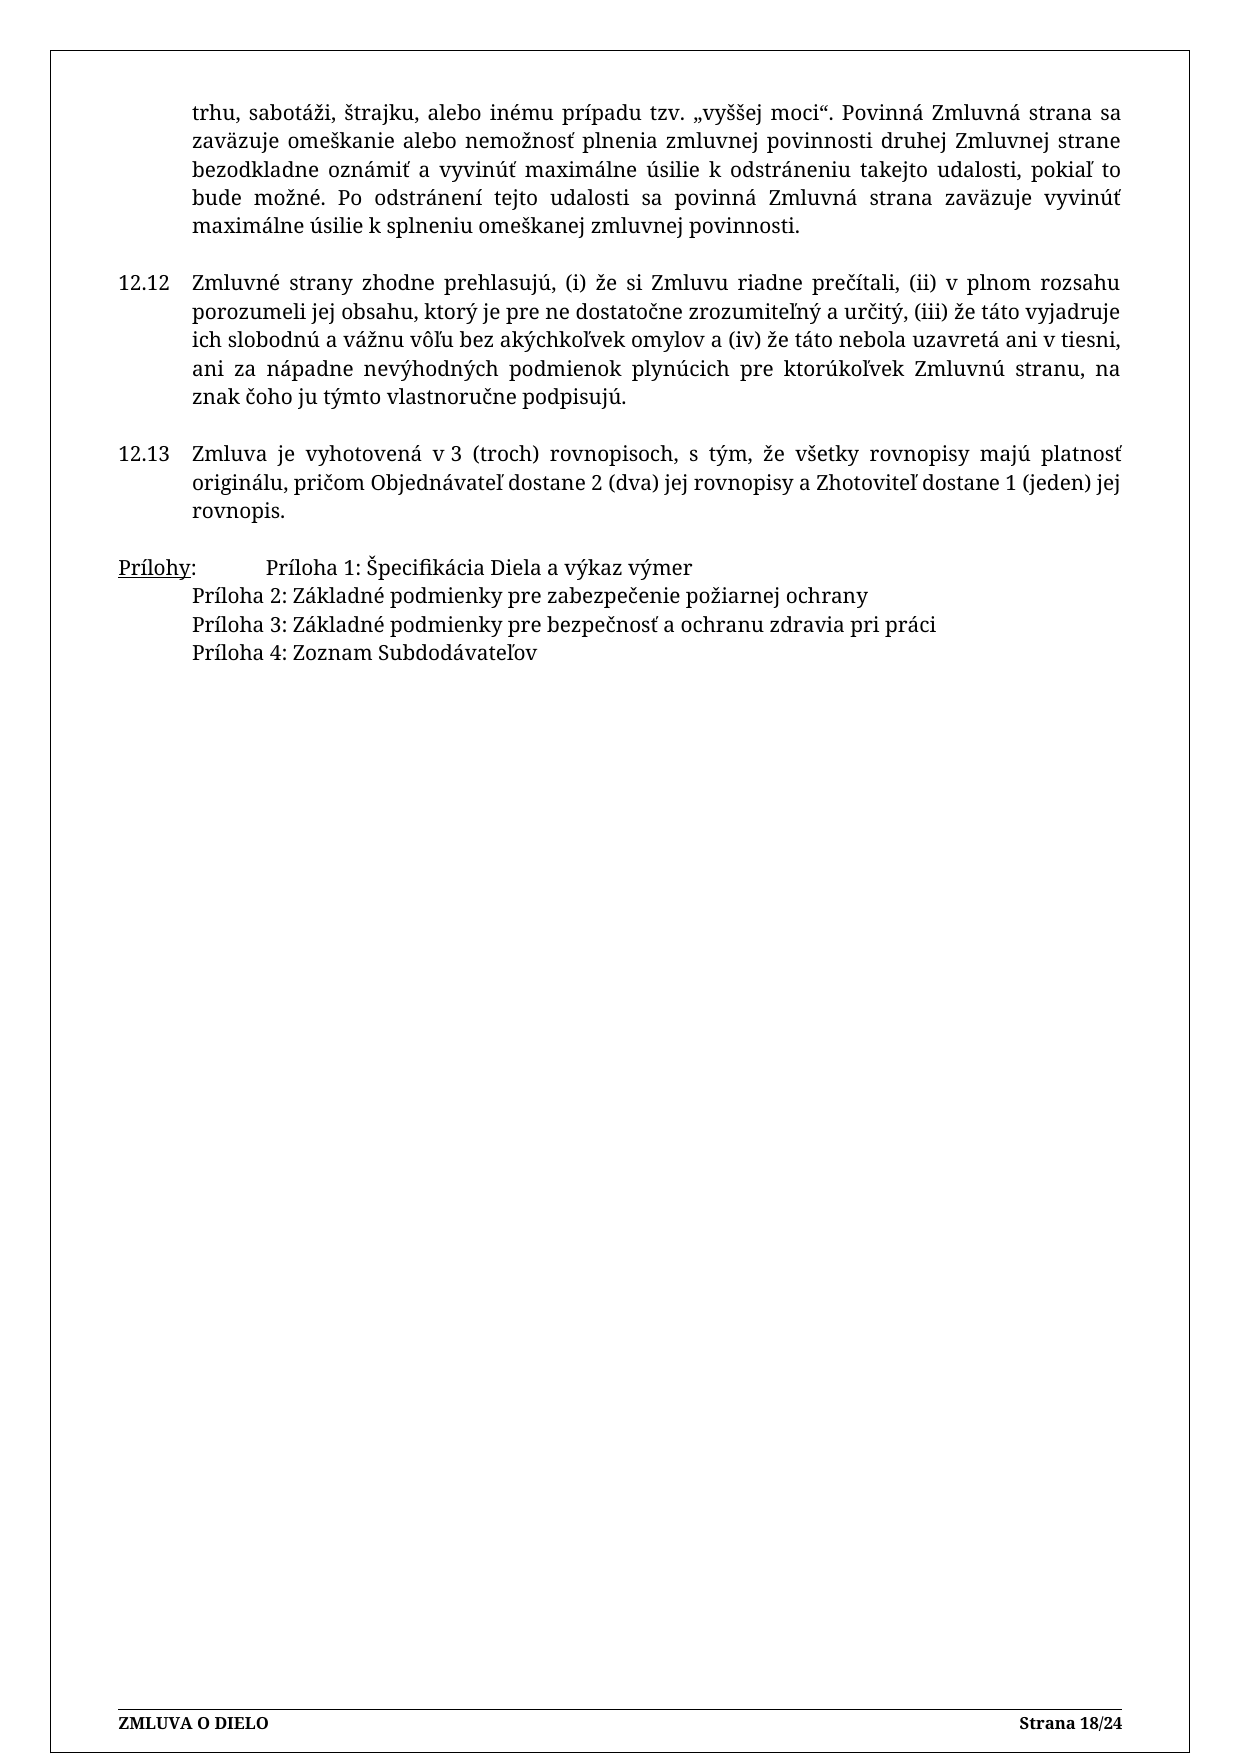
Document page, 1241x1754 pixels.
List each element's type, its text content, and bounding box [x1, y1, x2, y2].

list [118, 98, 1122, 240]
text Príloha 4: Zoznam Subdodávateľov [118, 638, 1122, 667]
text Príloha 3: Základné podmienky pre bezpečnosť a ochranu zdravia pri práci [118, 610, 1122, 638]
text Príloha 2: Základné podmienky pre zabezpečenie požiarnej ochrany [118, 581, 1122, 610]
list Zmluva je vyhotovená v 3 (troch) rovnopisoch, s tým, že všetky rovnopisy majú platnosť originálu, pričom Objednávateľ dostane 2 (dva) jej rovnopisy a Zhotoviteľ dostane 1 (jeden) jej rovnopis. [118, 439, 1122, 524]
list Zmluvné strany zhodne prehlasujú, (i) že si Zmluvu riadne prečítali, (ii) v plnom rozsahu porozumeli jej obsahu, ktorý je pre ne dostatočne zrozumiteľný a určitý, (iii) že táto vyjadruje ich slobodnú a vážnu vôľu bez akýchkoľvek omylov a (iv) že táto nebola uzavretá ani v tiesni, ani za nápadne nevýhodných podmienok plynúcich pre ktorúkoľvek Zmluvnú stranu, na znak čoho ju týmto vlastnoručne podpisujú. [118, 268, 1122, 411]
text Prílohy: Príloha 1: Špecifikácia Diela a výkaz výmer [118, 553, 1122, 581]
